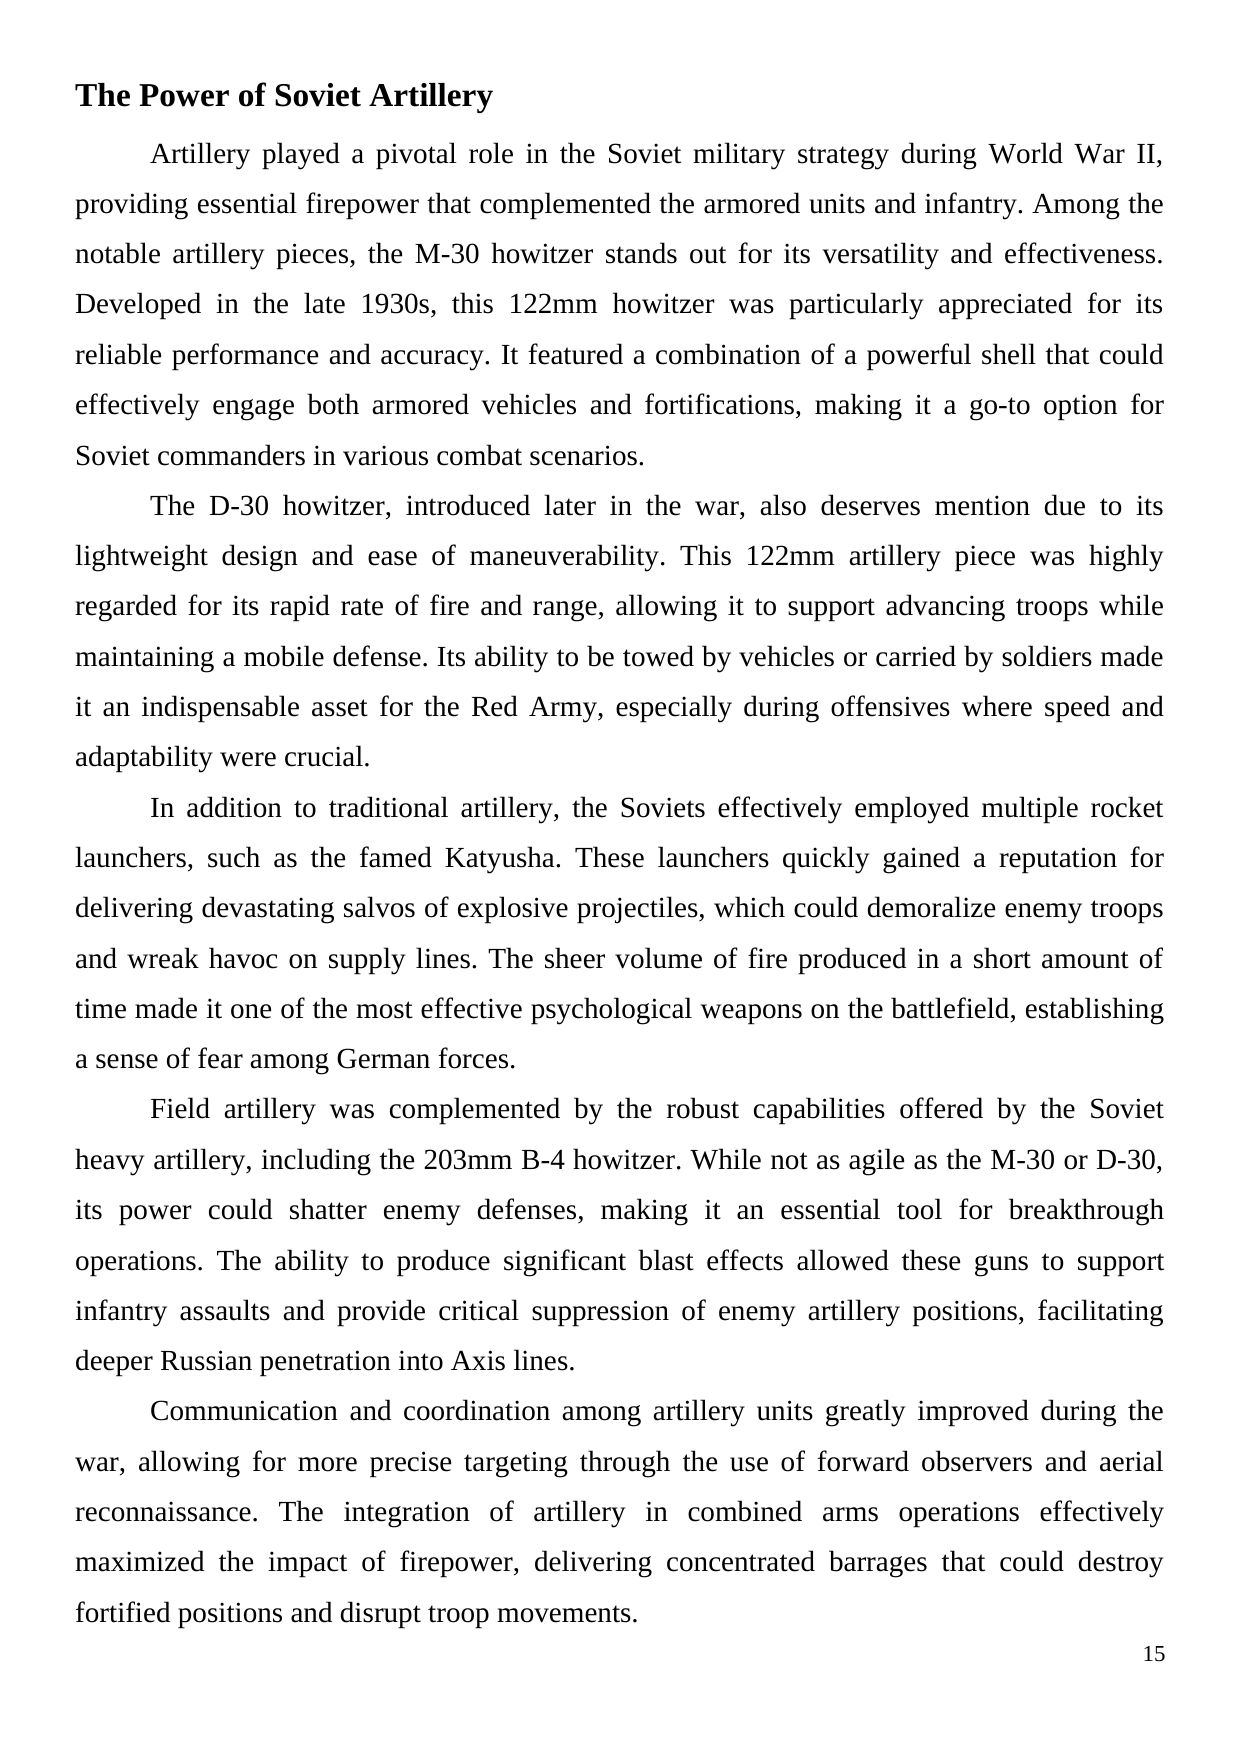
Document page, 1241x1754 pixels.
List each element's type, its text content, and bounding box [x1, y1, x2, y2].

subtitle The Power of Soviet Artillery [75, 75, 1165, 113]
text In addition to traditional artillery, the Soviets effectively employed multiple rocket launchers, such as the famed Katyusha. These launchers quickly gained a reputation for delivering devastating salvos of explosive projectiles, which could demoralize enemy troops and wreak havoc on supply lines. The sheer volume of fire produced in a short amount of time made it one of the most effective psychological weapons on the battlefield, establishing a sense of fear among German forces. [75, 790, 1165, 1075]
text The D-30 howitzer, introduced later in the war, also deserves mention due to its lightweight design and ease of maneuverability. This 122mm artillery piece was highly regarded for its rapid rate of fire and range, allowing it to support advancing troops while maintaining a mobile defense. Its ability to be towed by vehicles or carried by soldiers made it an indispensable asset for the Red Army, especially during offensives where speed and adaptability were crucial. [75, 488, 1165, 773]
text Communication and coordination among artillery units greatly improved during the war, allowing for more precise targeting through the use of forward observers and aerial reconnaissance. The integration of artillery in combined arms operations effectively maximized the impact of firepower, delivering concentrated barrages that could destroy fortified positions and disrupt troop movements. [75, 1393, 1165, 1628]
text Artillery played a pivotal role in the Soviet military strategy during World War II, providing essential firepower that complemented the armored units and infantry. Among the notable artillery pieces, the M-30 howitzer stands out for its versatility and effectiveness. Developed in the late 1930s, this 122mm howitzer was particularly appreciated for its reliable performance and accuracy. It featured a combination of a powerful shell that could effectively engage both armored vehicles and fortifications, making it a go-to option for Soviet commanders in various combat scenarios. [75, 136, 1165, 471]
text Field artillery was complemented by the robust capabilities offered by the Soviet heavy artillery, including the 203mm B-4 howitzer. While not as agile as the M-30 or D-30, its power could shatter enemy defenses, making it an essential tool for breakthrough operations. The ability to produce significant blast effects allowed these guns to support infantry assaults and provide critical suppression of enemy artillery positions, facilitating deeper Russian penetration into Axis lines. [75, 1092, 1165, 1377]
